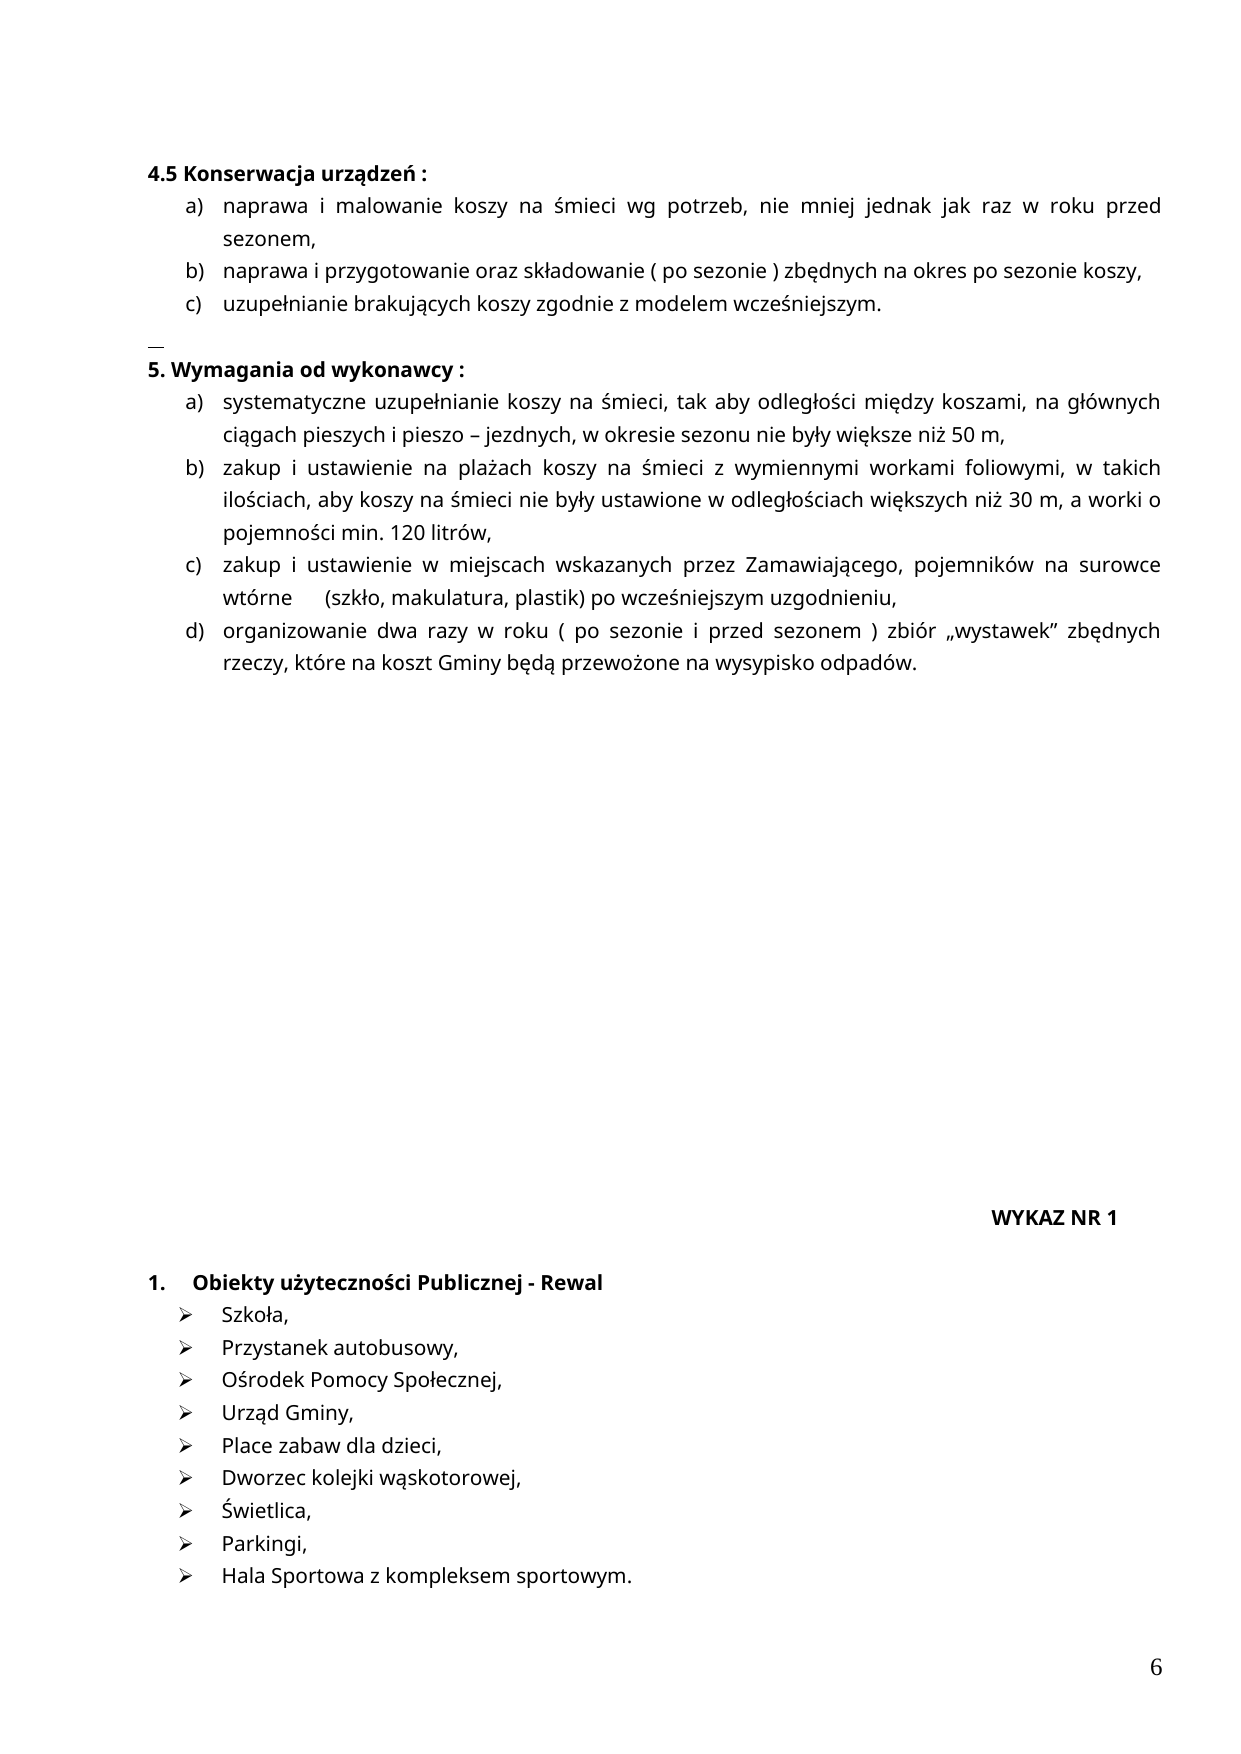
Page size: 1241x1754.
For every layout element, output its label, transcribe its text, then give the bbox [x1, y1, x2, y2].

list naprawa i przygotowanie oraz składowanie ( po sezonie ) zbędnych na okres po sezonie koszy, [185, 257, 1162, 285]
text 5. Wymagania od wykonawcy : [148, 355, 1162, 383]
text 4.5 Konserwacja urządzeń : [148, 159, 1162, 187]
list Place zabaw dla dzieci, [177, 1431, 1162, 1459]
list naprawa i malowanie koszy na śmieci wg potrzeb, nie mniej jednak jak raz w roku przed sezonem, [185, 191, 1162, 252]
text WYKAZ NR 1 [885, 1203, 1162, 1231]
list Hala Sportowa z kompleksem sportowym. [177, 1561, 1162, 1590]
list Szkoła, [177, 1300, 1162, 1329]
list Dworzec kolejki wąskotorowej, [177, 1463, 1162, 1492]
list Obiekty użyteczności Publicznej - Rewal [148, 1268, 1162, 1296]
list Przystanek autobusowy, [177, 1333, 1162, 1361]
list systematyczne uzupełnianie koszy na śmieci, tak aby odległości między koszami, na głównych ciągach pieszych i pieszo – jezdnych, w okresie sezonu nie były większe niż 50 m, [185, 387, 1162, 448]
list zakup i ustawienie w miejscach wskazanych przez Zamawiającego, pojemników na surowce wtórne (szkło, makulatura, plastik) po wcześniejszym uzgodnieniu, [185, 551, 1162, 612]
list uzupełnianie brakujących koszy zgodnie z modelem wcześniejszym. [185, 289, 1162, 318]
list zakup i ustawienie na plażach koszy na śmieci z wymiennymi workami foliowymi, w takich ilościach, aby koszy na śmieci nie były ustawione w odległościach większych niż 30 m, a worki o pojemności min. 120 litrów, [185, 453, 1162, 546]
list Ośrodek Pomocy Społecznej, [177, 1366, 1162, 1394]
list Świetlica, [177, 1496, 1162, 1524]
list Parkingi, [177, 1529, 1162, 1557]
list Urząd Gminy, [177, 1398, 1162, 1427]
list organizowanie dwa razy w roku ( po sezonie i przed sezonem ) zbiór „wystawek” zbędnych rzeczy, które na koszt Gminy będą przewożone na wysypisko odpadów. [185, 616, 1162, 677]
